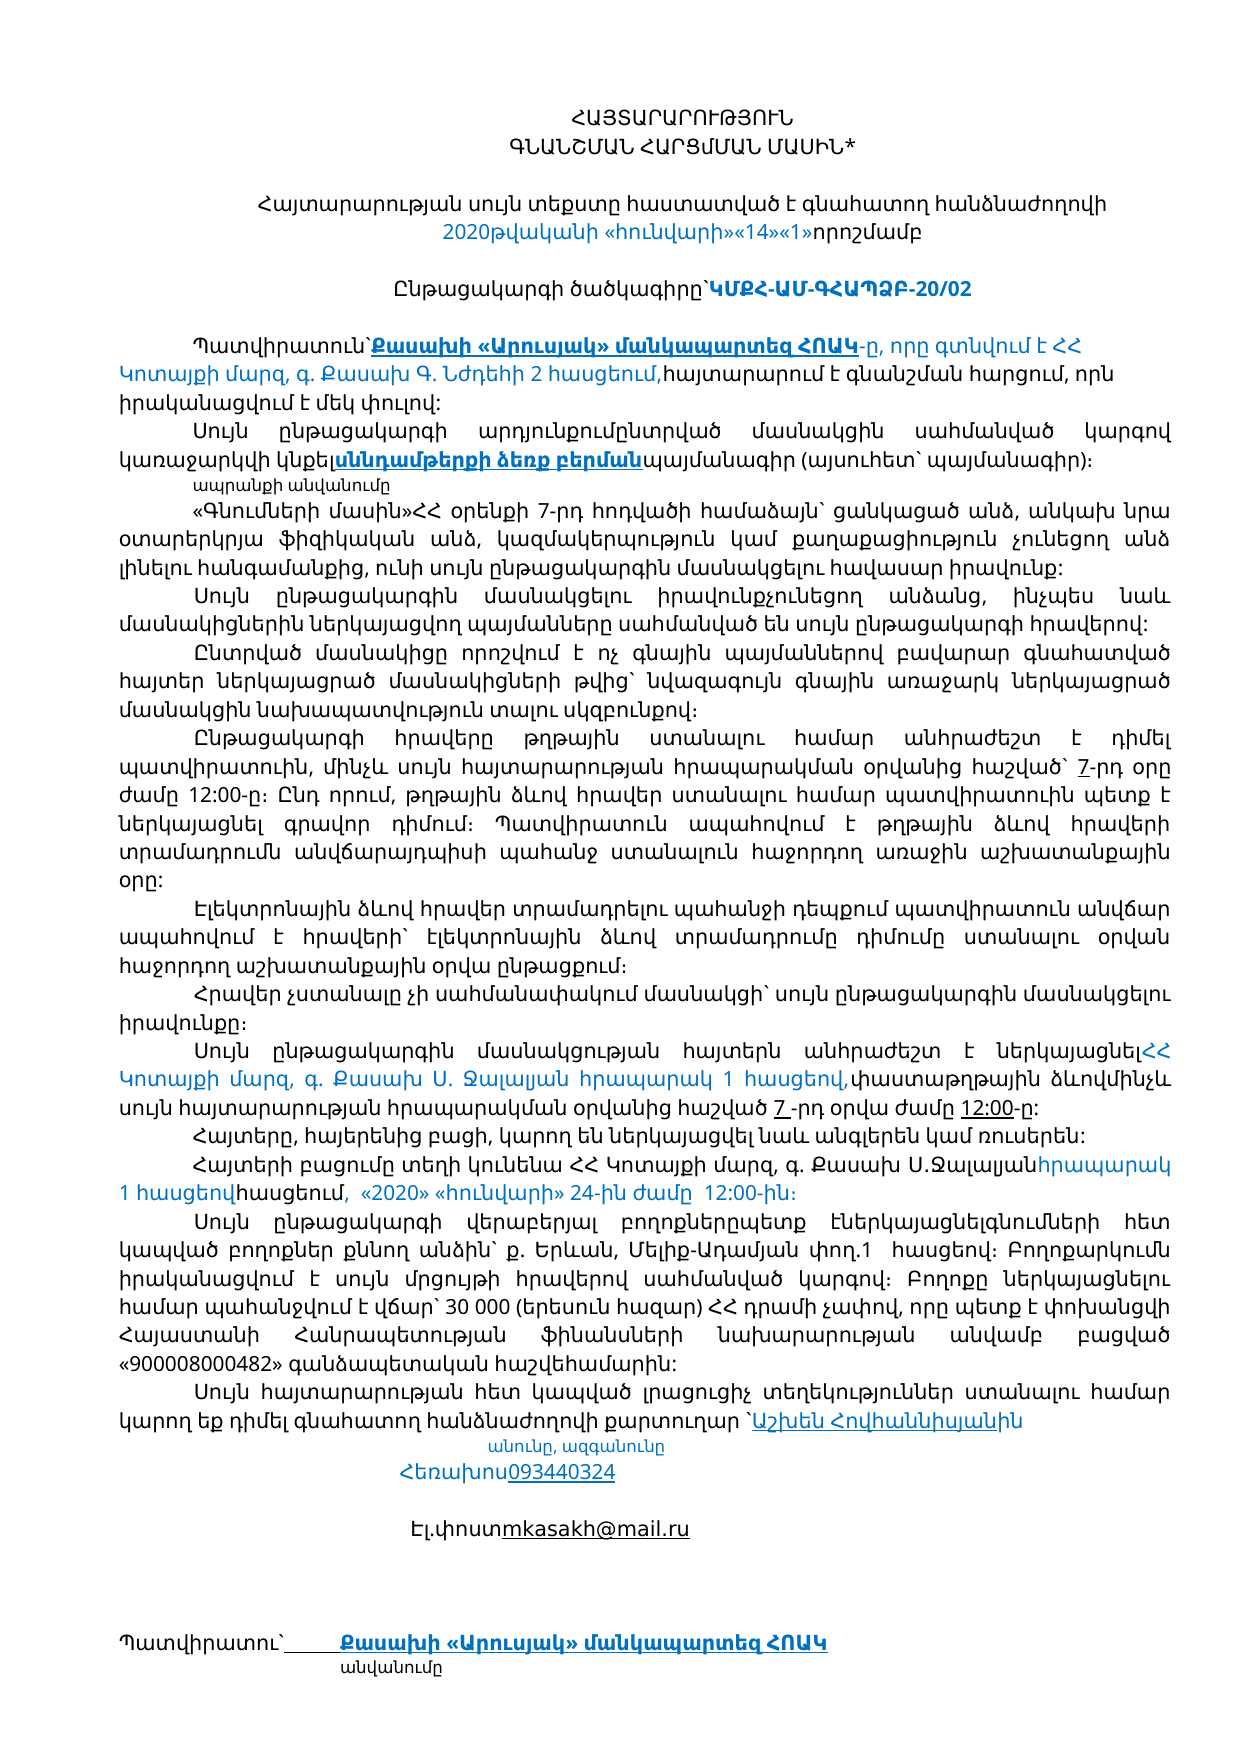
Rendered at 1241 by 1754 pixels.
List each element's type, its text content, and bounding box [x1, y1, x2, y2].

text ԳՆԱՆՇՄԱՆ ՀԱՐՑմՄԱՆ ՄԱՍԻՆ* [118, 132, 1171, 160]
text Սույն ընթացակարգին մասնակցության հայտերն անհրաժեշտ է ներկայացնելՀՀ Կոտայքի մարզ, գ. Քասախ Ս. Ջալալյան հրապարակ 1 հասցեով,փաստաթղթային ձևովմինչև սույն հայտարարության հրապարակման օրվանից հաշված 7 -րդ օրվա ժամը 12:00-ը: [118, 1036, 1171, 1121]
text Ընթացակարգի ծածկագիրը`ԿՄՔՀ-ԱՄ-ԳՀԱՊՁԲ-20/02 [118, 274, 1171, 302]
text Սույն հայտարարության հետ կապված լրացուցիչ տեղեկություններ ստանալու համար կարող եք դիմել գնահատող հանձնաժողովի քարտուղար `Աշխեն Հովհաննիսյանին [118, 1377, 1171, 1434]
text Սույն ընթացակարգի վերաբերյալ բողոքներըպետք էներկայացնելգնումների հետ կապված բողոքներ քննող անձին` ք. Երևան, Մելիք-Ադամյան փող.1 հասցեով։ Բողոքարկումն իրականացվում է սույն մրցույթի հրավերով սահմանված կարգով։ Բողոքը ներկայացնելու համար պահանջվում է վճար` 30 000 (երեսուն հազար) ՀՀ դրամի չափով, որը պետք է փոխանցվի Հայաստանի Հանրապետության ֆինանսների նախարարության անվամբ բացված «900008000482» գանձապետական հաշվեհամարին: [118, 1207, 1171, 1377]
text Հեռախոս093440324 [118, 1457, 1171, 1485]
text Էլեկտրոնային ձևով հրավեր տրամադրելու պահանջի դեպքում պատվիրատուն անվճար ապահովում է հրավերի` էլեկտրոնային ձևով տրամադրումը դիմումը ստանալու օրվան հաջորդող աշխատանքային օրվա ընթացքում։ [118, 894, 1171, 979]
text Հայտերը, հայերենից բացի, կարող են ներկայացվել նաև անգլերեն կամ ռուսերեն: [118, 1121, 1171, 1150]
text Պատվիրատուն`Քասախի «Արուսյակ» մանկապարտեզ ՀՈԱԿ-ը, որը գտնվում է ՀՀ Կոտայքի մարզ, գ. Քասախ Գ. Նժդեհի 2 հասցեում,հայտարարում է գնանշման հարցում, որն իրականացվում է մեկ փուլով: [118, 331, 1171, 416]
text անվանումը [118, 1656, 1171, 1679]
text 2020թվականի «հունվարի»«14»«1»որոշմամբ [118, 217, 1171, 246]
text Հայտարարության սույն տեքստը հաստատված է գնահատող հանձնաժողովի [118, 189, 1171, 217]
text Ընթացակարգի հրավերը թղթային ստանալու համար անհրաժեշտ է դիմել պատվիրատուին, մինչև սույն հայտարարության հրապարակման օրվանից հաշված` 7-րդ օրը ժամը 12:00-ը։ Ընդ որում, թղթային ձևով հրավեր ստանալու համար պատվիրատուին պետք է ներկայացնել գրավոր դիմում։ Պատվիրատուն ապահովում է թղթային ձևով հրավերի տրամադրումն անվճարայդպիսի պահանջ ստանալուն հաջորդող առաջին աշխատանքային օրը: [118, 723, 1171, 894]
text Հրավեր չստանալը չի սահմանափակում մասնակցի` սույն ընթացակարգին մասնակցելու իրավունքը։ [118, 979, 1171, 1036]
text «Գնումների մասին»ՀՀ օրենքի 7-րդ հոդվածի համաձայն` ցանկացած անձ, անկախ նրա օտարերկրյա ֆիզիկական անձ, կազմակերպություն կամ քաղաքացիություն չունեցող անձ լինելու հանգամանքից, ունի սույն ընթացակարգին մասնակցելու հավասար իրավունք: [118, 496, 1171, 581]
text Ընտրված մասնակիցը որոշվում է ոչ գնային պայմաններով բավարար գնահատված հայտեր ներկայացրած մասնակիցների թվից` նվազագույն գնային առաջարկ ներկայացրած մասնակցին նախապատվություն տալու սկզբունքով։ [118, 638, 1171, 723]
text Սույն ընթացակարգի արդյունքումընտրված մասնակցին սահմանված կարգով կառաջարկվի կնքելսննդամթերքի ձեռք բերմանպայմանագիր (այսուհետ` պայմանագիր)։ [118, 416, 1171, 473]
text Հայտերի բացումը տեղի կունենա ՀՀ Կոտայքի մարզ, գ. Քասախ Ս․Ջալալյանհրապարակ 1 հասցեովհասցեում, «2020» «հունվարի» 24-ին ժամը 12:00-ին։ [118, 1150, 1171, 1207]
text ապրանքի անվանումը [118, 473, 1171, 496]
text անունը, ազգանունը [118, 1434, 1171, 1457]
text Էլ.փոստmkasakh@mail.ru [118, 1514, 1171, 1542]
text Պատվիրատու` Քասախի «Արուսյակ» մանկապարտեզ ՀՈԱԿ [118, 1628, 1171, 1656]
text Սույն ընթացակարգին մասնակցելու իրավունքչունեցող անձանց, ինչպես նաև մասնակիցներին ներկայացվող պայմանները սահմանված են սույն ընթացակարգի հրավերով: [118, 581, 1171, 638]
text ՀԱՅՏԱՐԱՐՈՒԹՅՈՒՆ [118, 103, 1171, 132]
